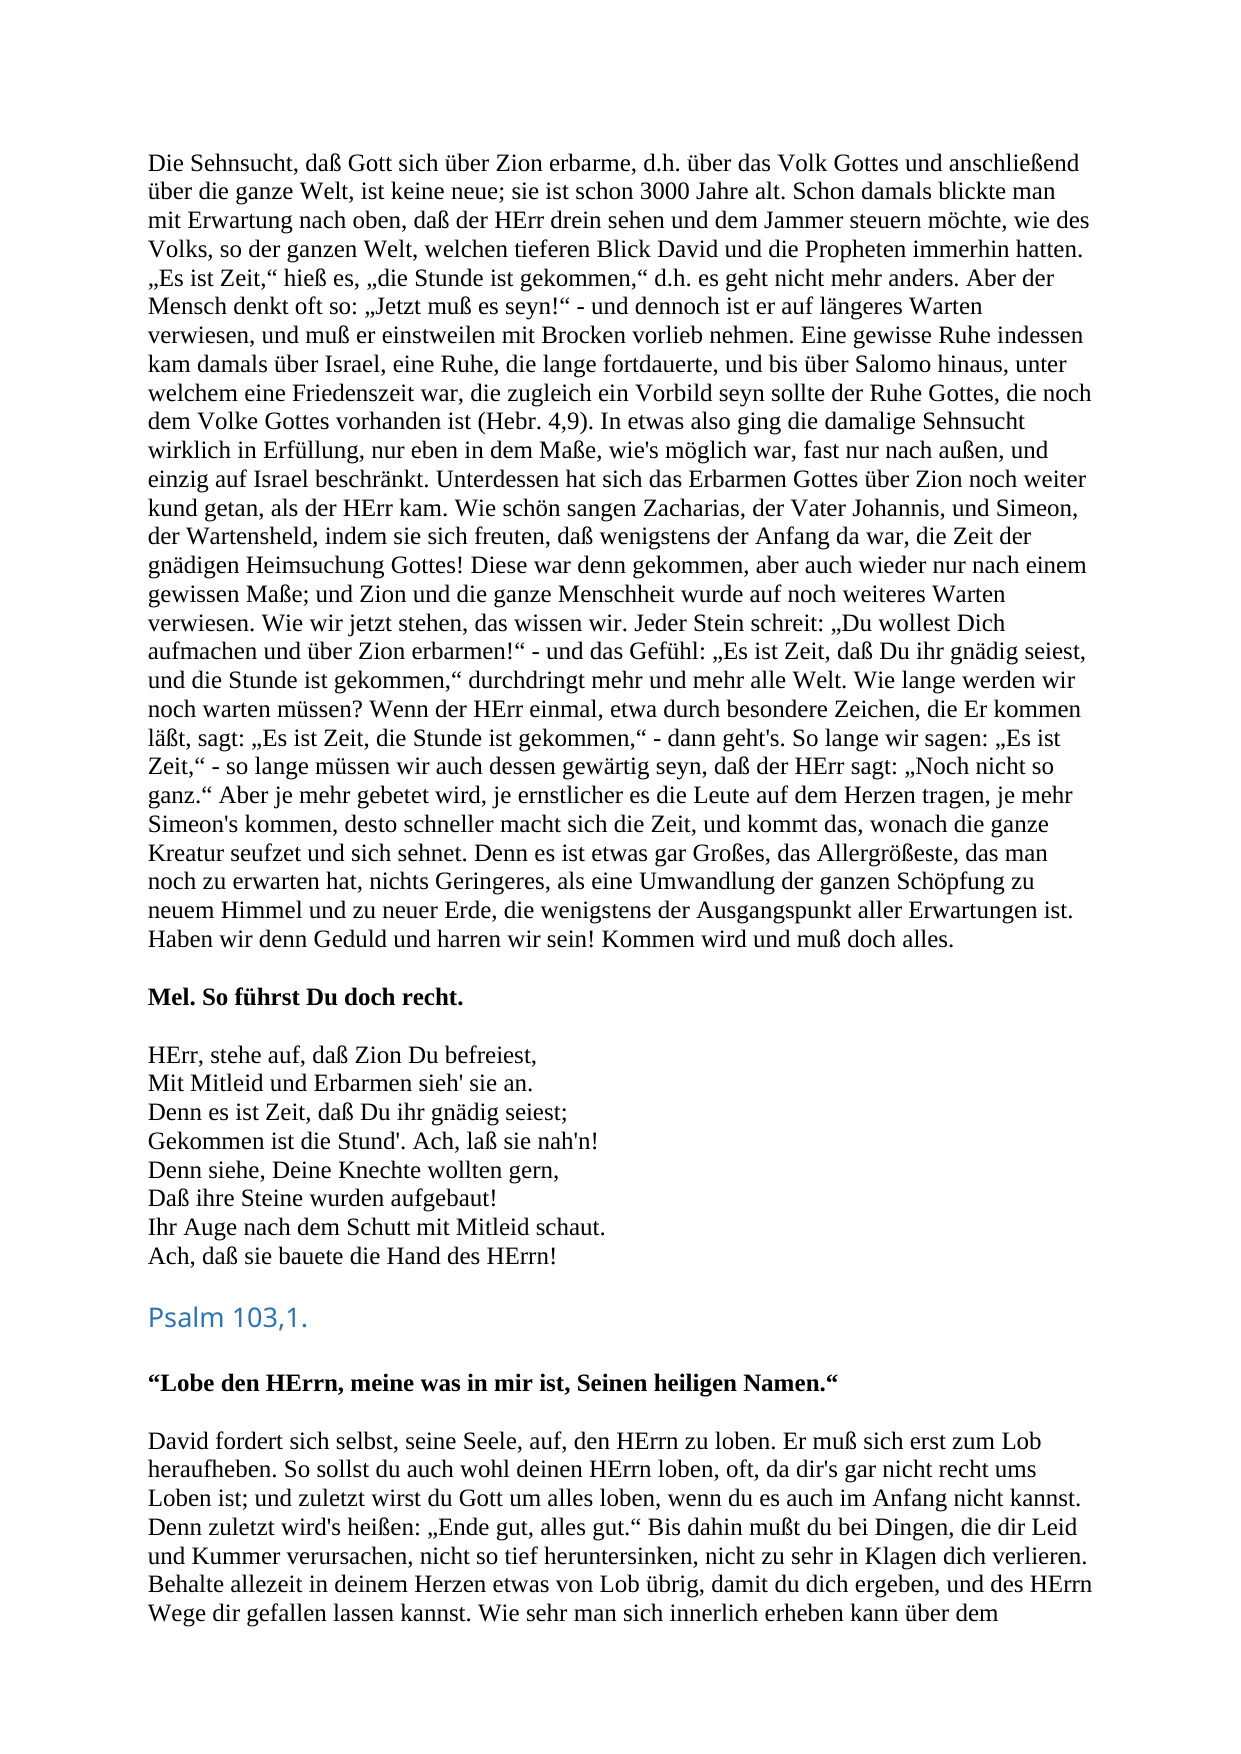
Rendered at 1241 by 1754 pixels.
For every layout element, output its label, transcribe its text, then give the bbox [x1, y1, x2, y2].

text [148, 148, 1093, 234]
text HErr, stehe auf, daß Zion Du befreiest, Mit Mitleid und Erbarmen sieh' sie an. Denn es ist Zeit, daß Du ihr gnädig seiest; Gekommen ist die Stund'. Ach, laß sie nah'n! Denn siehe, Deine Knechte wollten gern, Daß ihre Steine wurden aufgebaut! Ihr Auge nach dem Schutt mit Mitleid schaut. Ach, daß sie bauete die Hand des HErrn! [148, 1311, 1093, 1541]
text Mel. So führst Du doch recht. [148, 1253, 1093, 1282]
text Die Sehnsucht, daß Gott sich über Zion erbarme, d.h. über das Volk Gottes und anschließend über die ganze Welt, ist keine neue; sie ist schon 3000 Jahre alt. Schon damals blickte man mit Erwartung nach oben, daß der HErr drein sehen und dem Jammer steuern möchte, wie des Volks, so der ganzen Welt, welchen tieferen Blick David und die Propheten immerhin hatten. „Es ist Zeit,“ hieß es, „die Stunde ist gekommen,“ d.h. es geht nicht mehr anders. Aber der Mensch denkt oft so: „Jetzt muß es seyn!“ - und dennoch ist er auf längeres Warten verwiesen, und muß er einstweilen mit Brocken vorlieb nehmen. Eine gewisse Ruhe indessen kam damals über Israel, eine Ruhe, die lange fortdauerte, und bis über Salomo hinaus, unter welchem eine Friedenszeit war, die zugleich ein Vorbild seyn sollte der Ruhe Gottes, die noch dem Volke Gottes vorhanden ist (Hebr. 4,9). In etwas also ging die damalige Sehnsucht wirklich in Erfüllung, nur eben in dem Maße, wie's möglich war, fast nur nach außen, und einzig auf Israel beschränkt. Unterdessen hat sich das Erbarmen Gottes über Zion noch weiter kund getan, als der HErr kam. Wie schön sangen Zacharias, der Vater Johannis, und Simeon, der Wartensheld, indem sie sich freuten, daß wenigstens der Anfang da war, die Zeit der gnädigen Heimsuchung Gottes! Diese war denn gekommen, aber auch wieder nur nach einem gewissen Maße; und Zion und die ganze Menschheit wurde auf noch weiteres Warten verwiesen. Wie wir jetzt stehen, das wissen wir. Jeder Stein schreit: „Du wollest Dich aufmachen und über Zion erbarmen!“ - und das Gefühl: „Es ist Zeit, daß Du ihr gnädig seiest, und die Stunde ist gekommen,“ durchdringt mehr und mehr alle Welt. Wie lange werden wir noch warten müssen? Wenn der HErr einmal, etwa durch besondere Zeichen, die Er kommen läßt, sagt: „Es ist Zeit, die Stunde ist gekommen,“ - dann geht's. So lange wir sagen: „Es ist Zeit,“ - so lange müssen wir auch dessen gewärtig seyn, daß der HErr sagt: „Noch nicht so ganz.“ Aber je mehr gebetet wird, je ernstlicher es die Leute auf dem Herzen tragen, je mehr Simeon's kommen, desto schneller macht sich die Zeit, und kommt das, wonach die ganze Kreatur seufzet und sich sehnet. Denn es ist etwas gar Großes, das Allergrößeste, das man noch zu erwarten hat, nichts Geringeres, als eine Umwandlung der ganzen Schöpfung zu neuem Himmel und zu neuer Erde, die wenigstens der Ausgangspunkt aller Erwartungen ist. Haben wir denn Geduld und harren wir sein! Kommen wird und muß doch alles. [148, 419, 1093, 1224]
subtitle Psalm 102, 14. [148, 263, 1093, 300]
text “Du wollest Dich aufmachen und über Zion erbarmen, denn es ist Zeit, daß Du ihr gnädig seiest, und die Stunde ist gekommen.“ [148, 332, 1093, 389]
